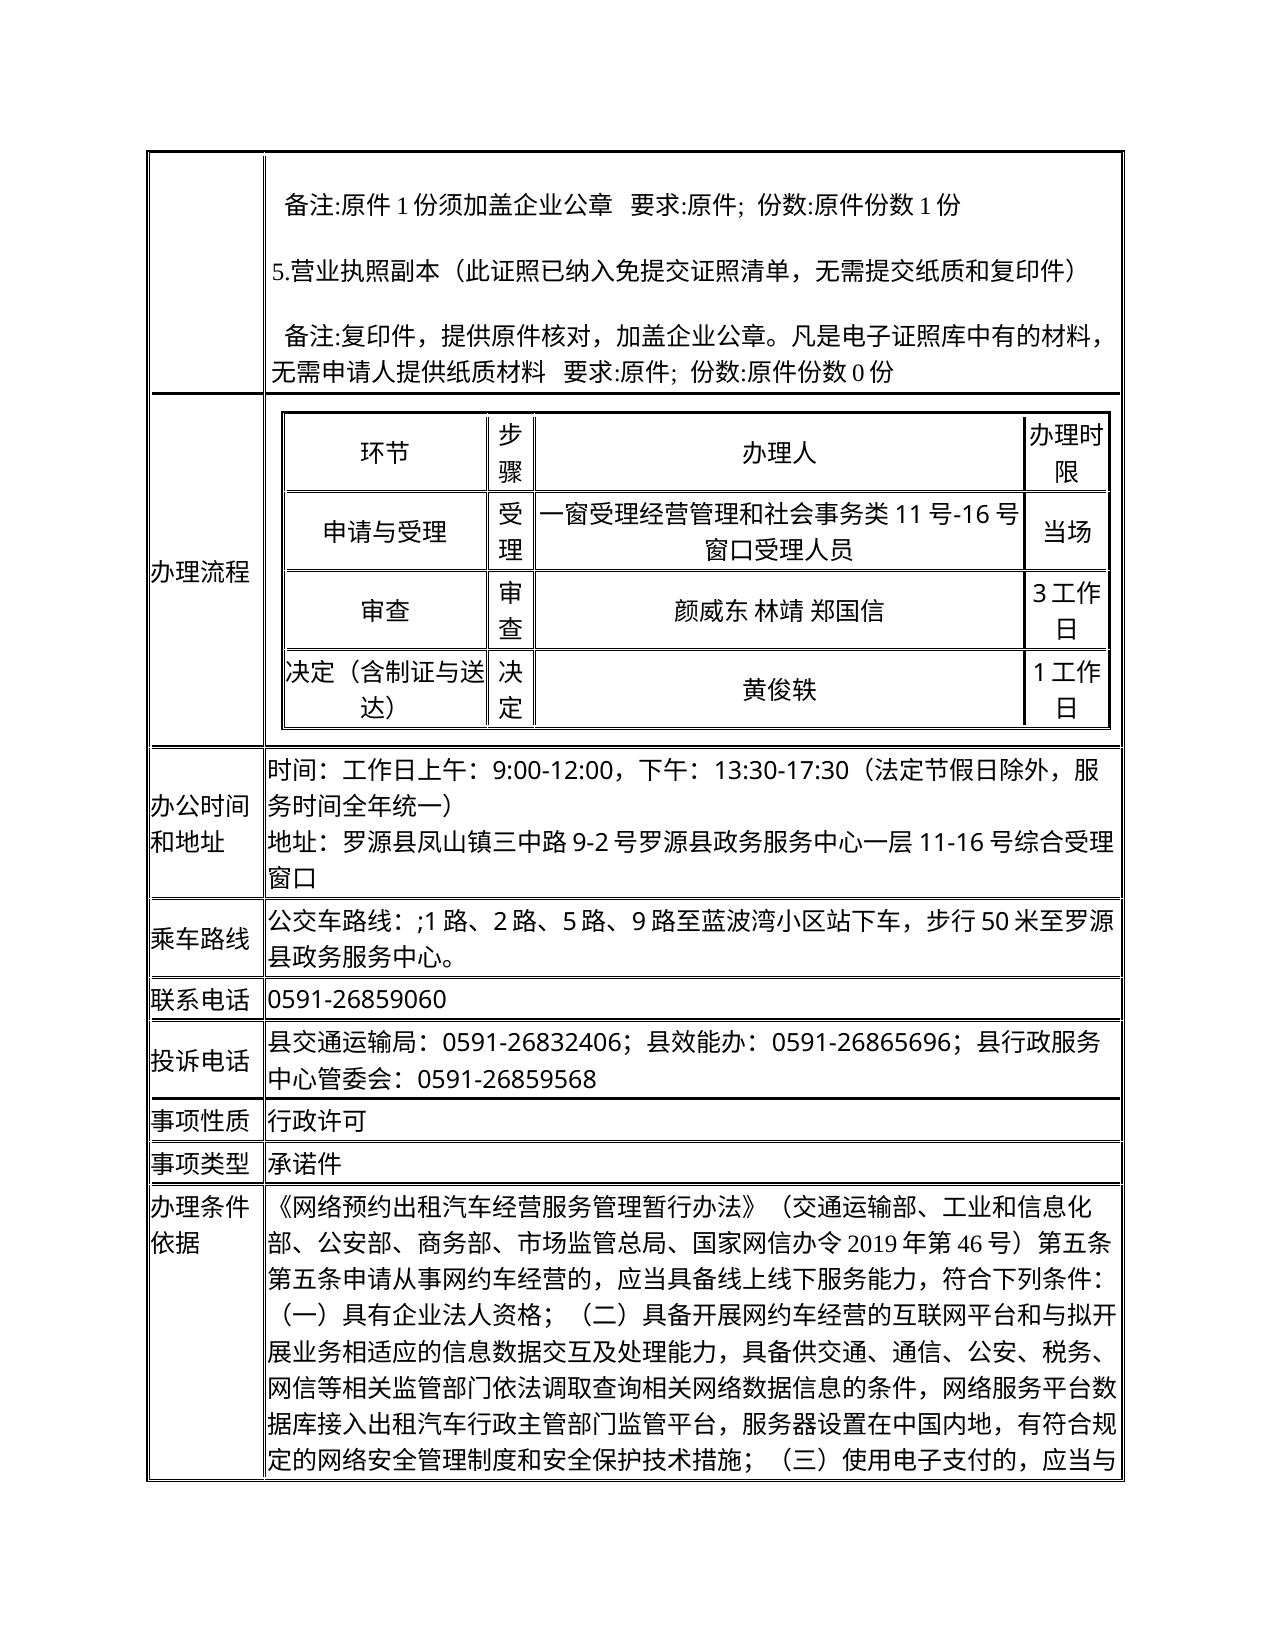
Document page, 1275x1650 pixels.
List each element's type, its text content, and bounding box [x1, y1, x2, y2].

table_cell 申请材料 [150, 153, 265, 392]
table_cell [265, 153, 1121, 392]
table_cell 公交车路线：;1路、2路、5路、9路至蓝波湾小区站下车，步行50米至罗源县政务服务中心。 [265, 897, 1123, 976]
table_cell 投诉电话 [150, 1018, 263, 1097]
table_cell 联系电话 [148, 976, 265, 1018]
table_cell 承诺件 [266, 1140, 1122, 1182]
table_cell 乘车路线 [148, 897, 265, 976]
table_cell 事项类型 [150, 1140, 263, 1182]
table_cell 0591-26859060 [265, 976, 1123, 1018]
table_cell 办理流程 [150, 392, 263, 745]
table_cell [265, 1182, 1122, 1478]
table_cell [266, 392, 1121, 745]
table_cell 事项性质 [150, 1097, 263, 1139]
table_cell 办理条件依据 [150, 1182, 265, 1478]
table_cell 时间：工作日上午：9:00-12:00，下午：13:30-17:30（法定节假日除外，服务时间全年统一） 地址：罗源县凤山镇三中路9-2号罗源县政务服务中心一层11-16号综合受理窗口 [266, 745, 1122, 897]
table_cell 办公时间和地址 [150, 745, 263, 897]
table_cell 县交通运输局：0591-26832406；县效能办：0591-26865696；县行政服务中心管委会：0591-26859568 [266, 1018, 1122, 1097]
table_cell 行政许可 [266, 1097, 1121, 1139]
